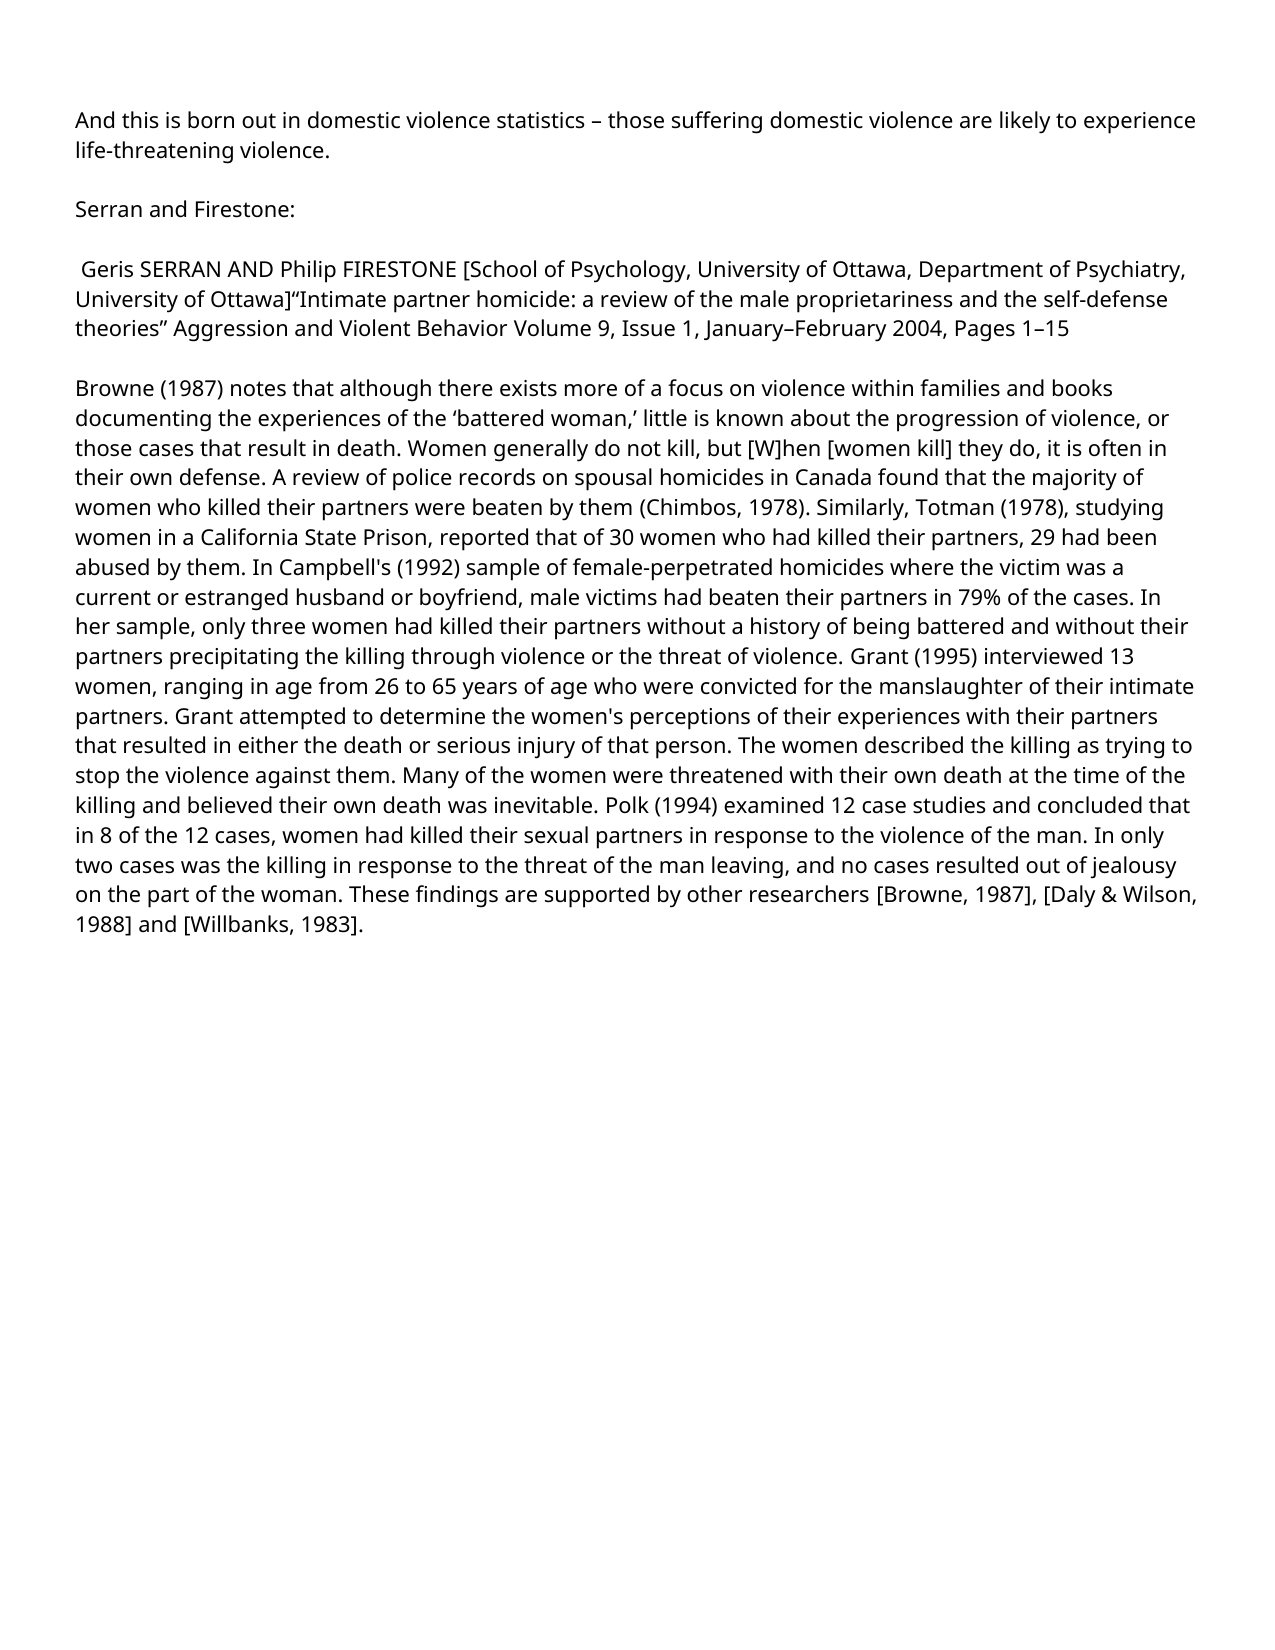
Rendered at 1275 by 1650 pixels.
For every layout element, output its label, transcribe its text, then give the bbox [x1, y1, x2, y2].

text Browne (1987) notes that although there exists more of a focus on violence within families and books documenting the experiences of the ‘battered woman,’ little is known about the progression of violence, or those cases that result in death. Women generally do not kill, but [W]hen [women kill] they do, it is often in their own defense. A review of police records on spousal homicides in Canada found that the majority of women who killed their partners were beaten by them (Chimbos, 1978). Similarly, Totman (1978), studying women in a California State Prison, reported that of 30 women who had killed their partners, 29 had been abused by them. In Campbell's (1992) sample of female-perpetrated homicides where the victim was a current or estranged husband or boyfriend, male victims had beaten their partners in 79% of the cases. In her sample, only three women had killed their partners without a history of being battered and without their partners precipitating the killing through violence or the threat of violence. Grant (1995) interviewed 13 women, ranging in age from 26 to 65 years of age who were convicted for the manslaughter of their intimate partners. Grant attempted to determine the women's perceptions of their experiences with their partners that resulted in either the death or serious injury of that person. The women described the killing as trying to stop the violence against them. Many of the women were threatened with their own death at the time of the killing and believed their own death was inevitable. Polk (1994) examined 12 case studies and concluded that in 8 of the 12 cases, women had killed their sexual partners in response to the violence of the man. In only two cases was the killing in response to the threat of the man leaving, and no cases resulted out of jealousy on the part of the woman. These findings are supported by other researchers [Browne, 1987], [Daly & Wilson, 1988] and [Willbanks, 1983]. [75, 373, 1200, 939]
text And this is born out in domestic violence statistics – those suffering domestic violence are likely to experience life-threatening violence. [75, 105, 1200, 164]
text Geris SERRAN AND Philip FIRESTONE [School of Psychology, University of Ottawa, Department of Psychiatry, University of Ottawa]“Intimate partner homicide: a review of the male proprietariness and the self-defense theories” Aggression and Violent Behavior Volume 9, Issue 1, January–February 2004, Pages 1–15 [75, 254, 1200, 343]
text Serran and Firestone: [75, 194, 1200, 224]
